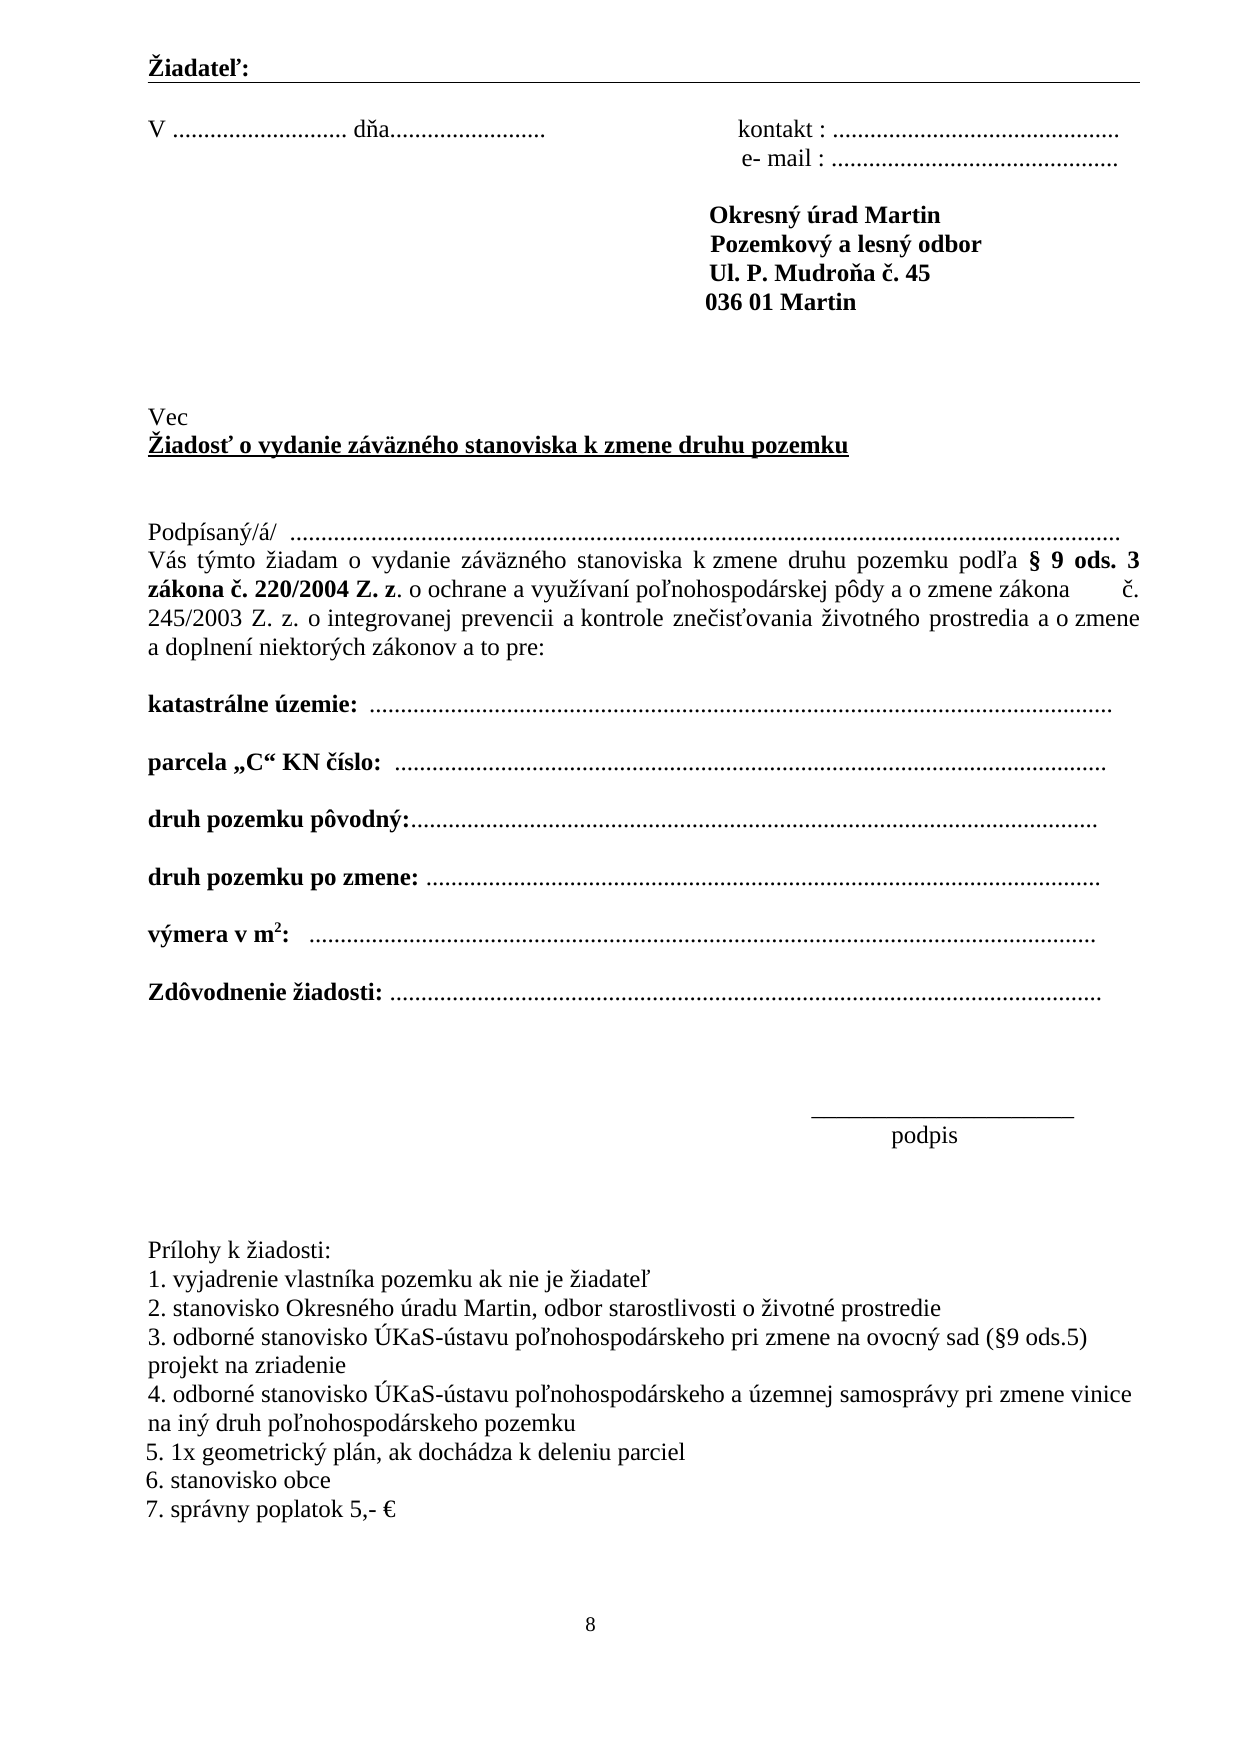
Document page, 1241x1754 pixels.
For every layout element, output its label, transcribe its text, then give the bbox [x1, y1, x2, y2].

subtitle Ul. P. Mudroňa č. 45 [148, 258, 1140, 287]
text 5. 1x geometrický plán, ak dochádza k deleniu parciel [95, 1437, 1140, 1465]
text 7. správny poplatok 5,- € [95, 1494, 1140, 1523]
text 036 01 Martin [148, 287, 1140, 315]
text Prílohy k žiadosti: [148, 1235, 1140, 1264]
text 2. stanovisko Okresného úradu Martin, odbor starostlivosti o životné prostredie [148, 1293, 1140, 1322]
text V ............................ dňa......................... kontakt : .............................................. [148, 114, 1140, 143]
text Zdôvodnenie žiadosti: .................................................................................................................. [148, 977, 1140, 1005]
text výmera v m2: .............................................................................................................................. [148, 919, 1140, 948]
subtitle Pozemkový a lesný odbor [148, 229, 1140, 258]
text Vec [148, 402, 1140, 430]
text 1. vyjadrenie vlastníka pozemku ak nie je žiadateľ [148, 1264, 1140, 1293]
text Podpísaný/á/ ..................................................................................................................................... [148, 517, 1140, 545]
text Žiadosť o vydanie záväzného stanoviska k zmene druhu pozemku [148, 430, 1140, 459]
text druh pozemku pôvodný:.............................................................................................................. [148, 804, 1140, 833]
text _____________________ [811, 1092, 1140, 1120]
text druh pozemku po zmene: ............................................................................................................ [148, 862, 1140, 890]
text parcela „C“ KN číslo: .................................................................................................................. [148, 747, 1140, 775]
text podpis [812, 1120, 1140, 1149]
text 3. odborné stanovisko ÚKaS-ústavu poľnohospodárskeho pri zmene na ovocný sad (§9 ods.5) projekt na zriadenie [148, 1322, 1140, 1379]
text 4. odborné stanovisko ÚKaS-ústavu poľnohospodárskeho a územnej samosprávy pri zmene vinice na iný druh poľnohospodárskeho pozemku [148, 1379, 1140, 1437]
text Žiadateľ: [148, 53, 1140, 82]
text e- mail : .............................................. [148, 143, 1140, 172]
text 6. stanovisko obce [95, 1465, 1140, 1494]
text katastrálne územie: ....................................................................................................................... [148, 689, 1140, 718]
subtitle Okresný úrad Martin [148, 200, 1140, 229]
text Vás týmto žiadam o vydanie záväzného stanoviska k zmene druhu pozemku podľa § 9 ods. 3 zákona č. 220/2004 Z. z. o ochrane a využívaní poľnohospodárskej pôdy a o zmene zákona č. 245/2003 Z. z. o integrovanej prevencii a kontrole znečisťovania životného prostredia a o zmene a doplnení niektorých zákonov a to pre: [148, 545, 1140, 660]
